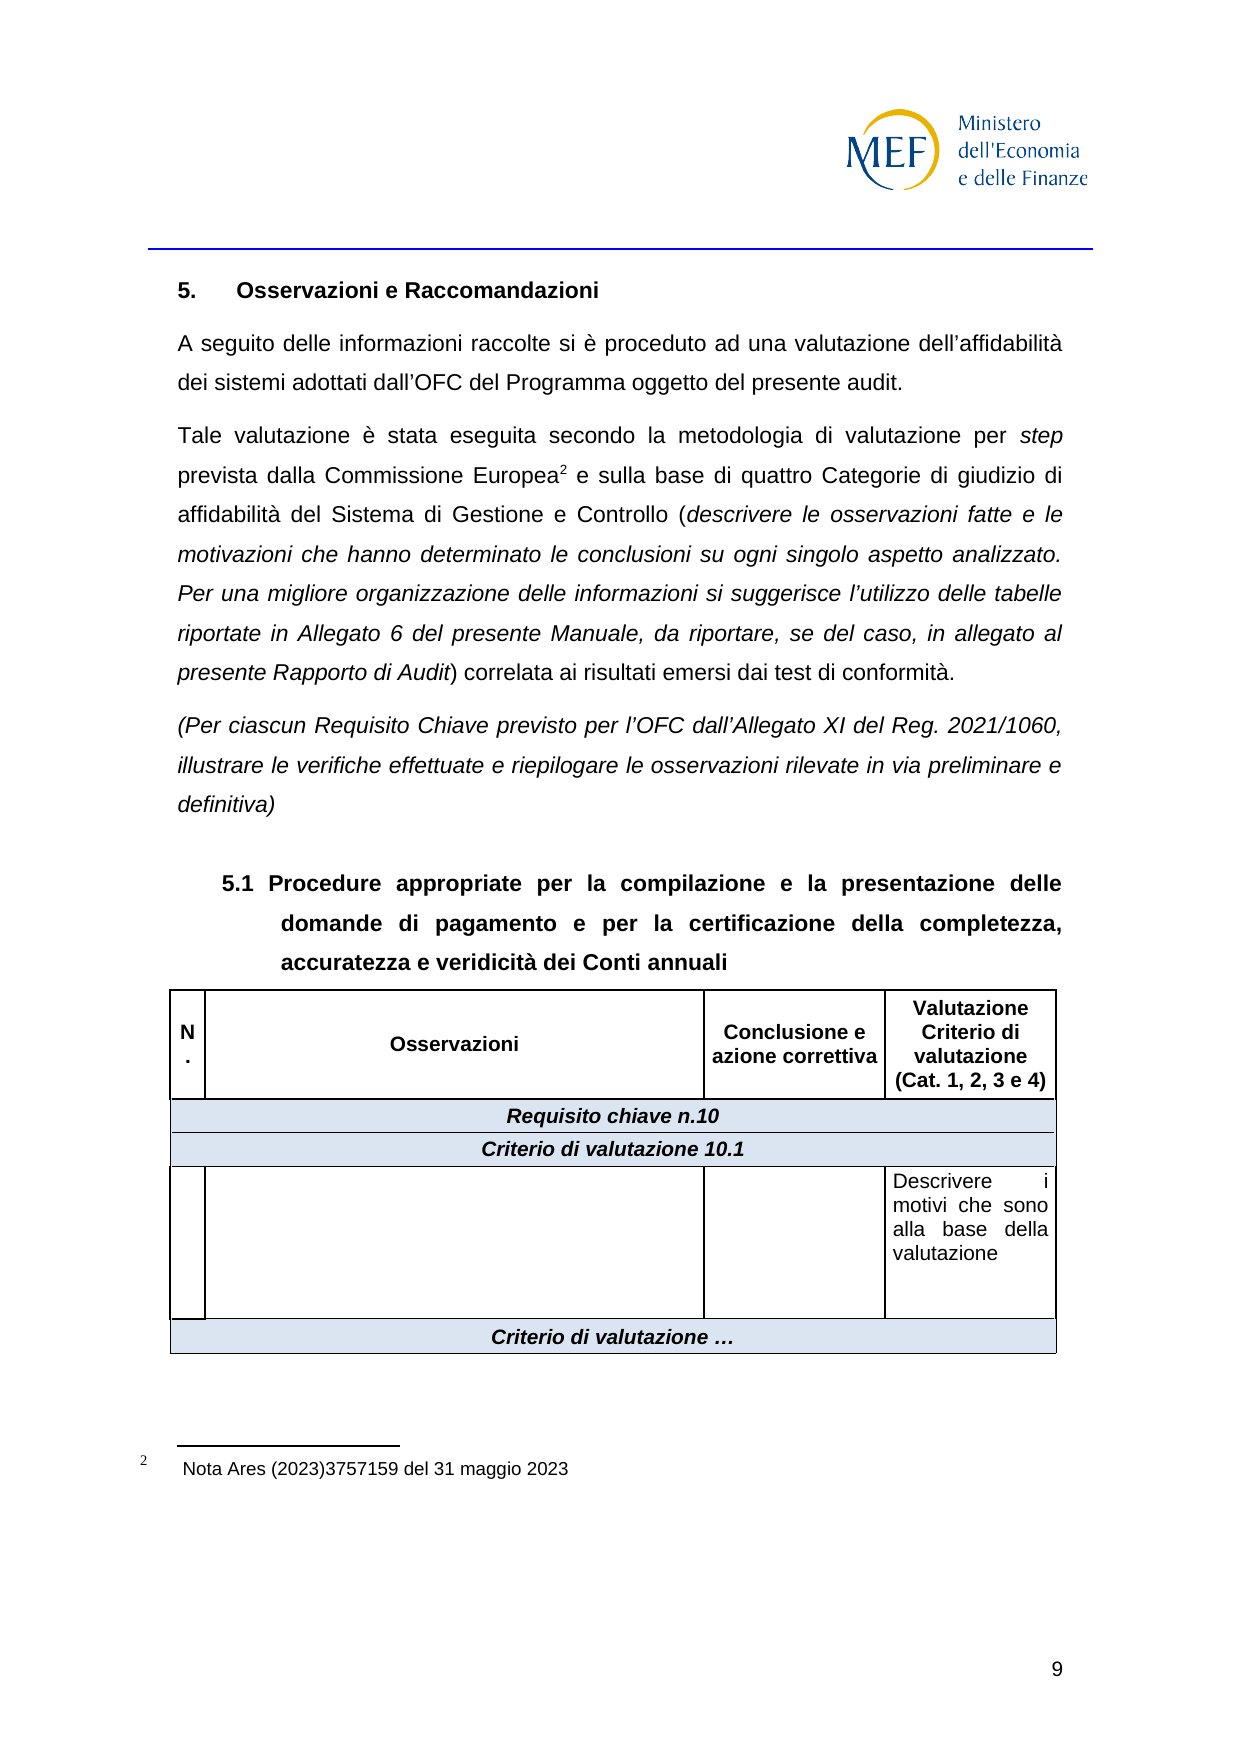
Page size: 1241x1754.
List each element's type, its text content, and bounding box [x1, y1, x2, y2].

table_header Conclusione e azione correttiva [705, 991, 884, 1097]
table_cell [705, 1167, 884, 1318]
table_cell Criterio di valutazione … [171, 1318, 1056, 1353]
table_cell Descrivere i motivi che sono alla base della valutazione [886, 1166, 1055, 1318]
text A seguito delle informazioni raccolte si è proceduto ad una valutazione dell’affidabilità dei sistemi adottati dall’OFC del Programma oggetto del presente audit. [177, 330, 1063, 396]
text (Per ciascun Requisito Chiave previsto per l’OFC dall’Allegato XI del Reg. 2021/1060, illustrare le verifiche effettuate e riepilogare le osservazioni rilevate in via preliminare e definitiva) [177, 712, 1063, 817]
list Osservazioni e Raccomandazioni [177, 277, 1063, 303]
table_header N. [171, 991, 204, 1097]
picture [846, 109, 1088, 190]
table_header Valutazione Criterio di valutazione (Cat. 1, 2, 3 e 4) [886, 991, 1055, 1097]
text 5.1 Procedure appropriate per la compilazione e la presentazione delle domande di pagamento e per la certificazione della completezza, accuratezza e veridicità dei Conti annuali [222, 870, 1063, 975]
table_cell [171, 1167, 204, 1318]
text Tale valutazione è stata eseguita secondo la metodologia di valutazione per step prevista dalla Commissione Europea e sulla base di quattro Categorie di giudizio di affidabilità del Sistema di Gestione e Controllo (descrivere le osservazioni fatte e le motivazioni che hanno determinato le conclusioni su ogni singolo aspetto analizzato. Per una migliore organizzazione delle informazioni si suggerisce l’utilizzo delle tabelle riportate in Allegato 6 del presente Manuale, da riportare, se del caso, in allegato al presente Rapporto di Audit) correlata ai risultati emersi dai test di conformità. [177, 422, 1063, 686]
table_header Osservazioni [206, 991, 703, 1097]
table_cell Criterio di valutazione 10.1 [171, 1132, 1056, 1166]
table_cell Requisito chiave n.10 [171, 1098, 1056, 1132]
table_cell [206, 1167, 703, 1318]
